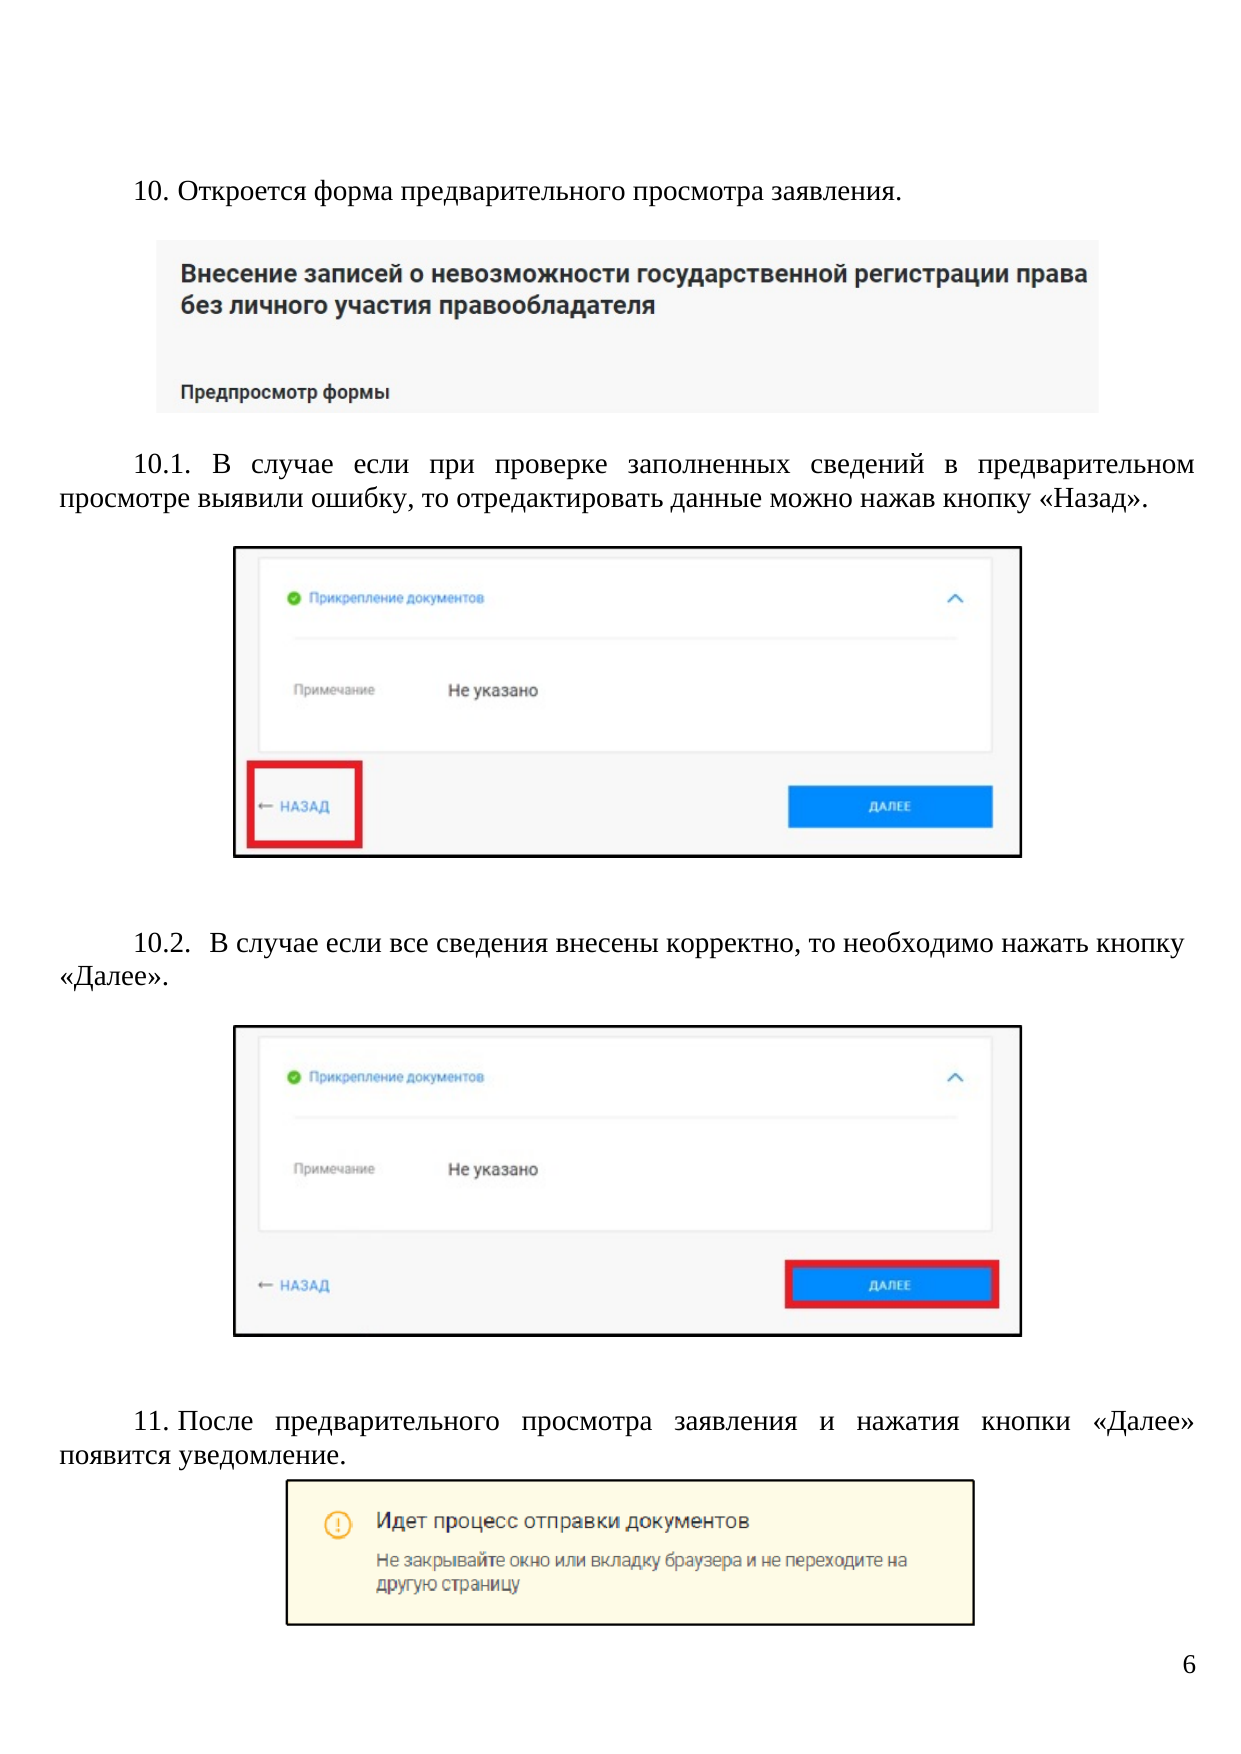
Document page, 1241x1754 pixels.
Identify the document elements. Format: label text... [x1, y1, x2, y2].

picture [156, 240, 1099, 413]
picture [233, 1025, 1023, 1337]
list В случае если при проверке заполненных сведений в предварительном просмотре выявили ошибку, то отредактировать данные можно нажав кнопку «Назад». [59, 446, 1196, 513]
picture [233, 546, 1023, 858]
list В случае если все сведения внесены корректно, то необходимо нажать кнопку «Далее». [59, 925, 1196, 992]
list Откроется форма предварительного просмотра заявления. [59, 173, 1196, 207]
list После предварительного просмотра заявления и нажатия кнопки «Далее» появится уведомление. [59, 1403, 1196, 1471]
